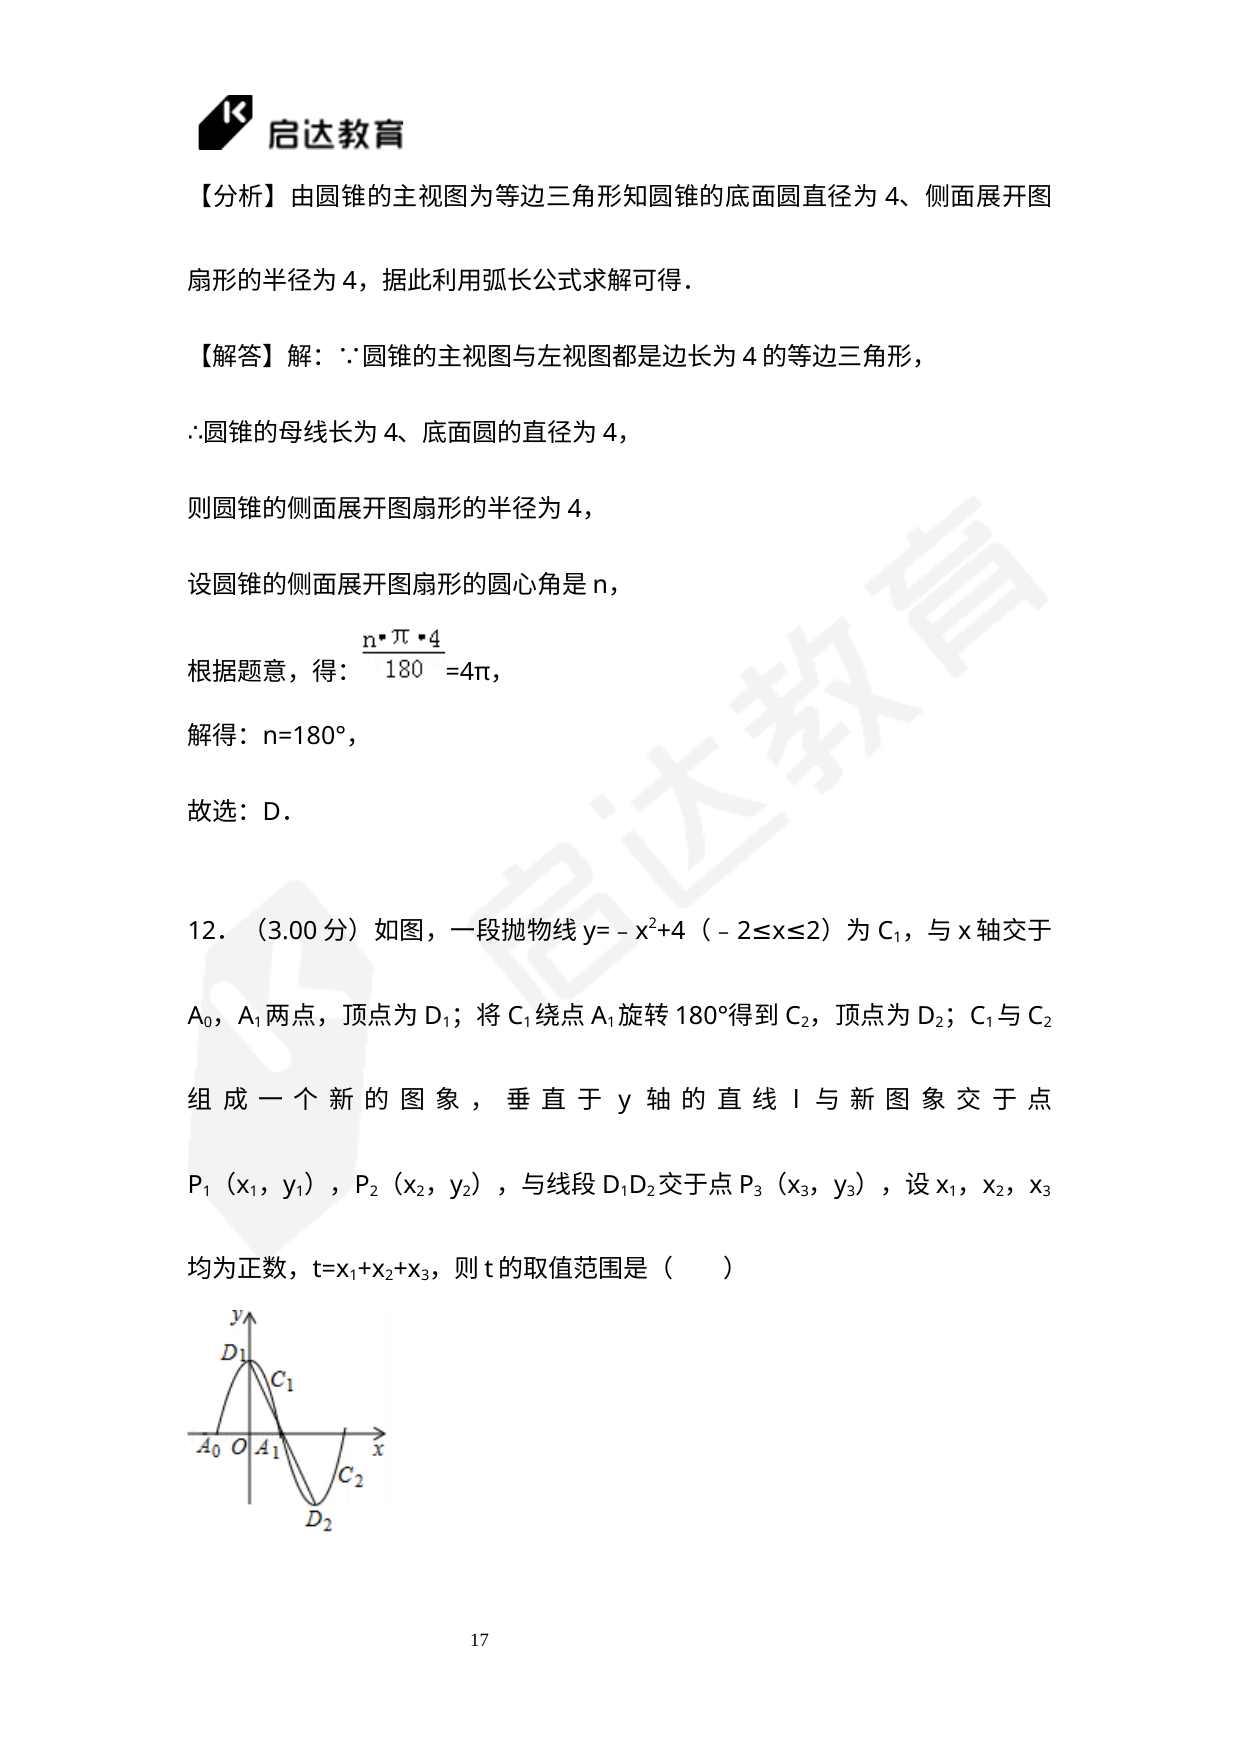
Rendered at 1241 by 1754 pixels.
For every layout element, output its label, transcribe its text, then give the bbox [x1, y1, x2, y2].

picture [187, 1310, 396, 1536]
text 设圆锥的侧面展开图扇形的圆心角是n， [187, 550, 1053, 615]
text 根据题意，得：=4π， [187, 626, 1053, 691]
text 则圆锥的侧面展开图扇形的半径为4， [187, 474, 1053, 539]
picture [362, 625, 446, 681]
text ∴圆锥的母线长为4、底面圆的直径为4， [187, 398, 1053, 463]
text 12．（3.00分）如图，一段抛物线y=﹣x2+4（﹣2≤x≤2）为C1，与x轴交于A0，A1两点，顶点为D1；将C1绕点A1旋转180°得到C2，顶点为D2；C1与C2组成一个新的图象，垂直于y轴的直线l与新图象交于点P1（x1，y1），P2（x2，y2），与线段D1D2交于点P3（x3，y3），设x1，x2，x3均为正数，t=x1+x2+x3，则t的取值范围是（ ） [187, 896, 1053, 1299]
text 故选：D． [187, 777, 1053, 842]
text 解得：n=180°， [187, 701, 1053, 766]
picture [198, 95, 404, 150]
text 【分析】由圆锥的主视图为等边三角形知圆锥的底面圆直径为4、侧面展开图扇形的半径为4，据此利用弧长公式求解可得． [187, 162, 1053, 311]
text 【解答】解：∵圆锥的主视图与左视图都是边长为4的等边三角形， [187, 322, 1053, 387]
